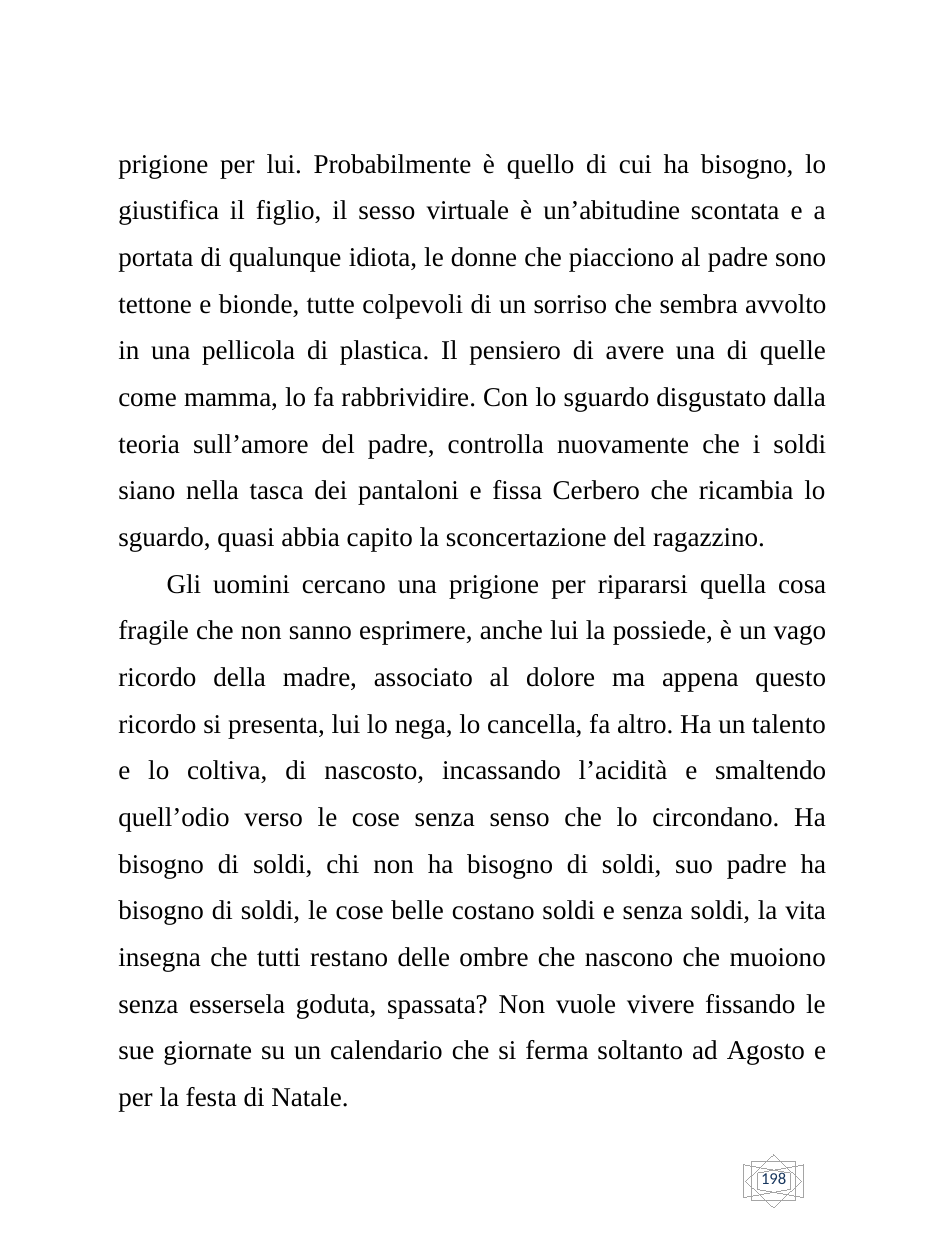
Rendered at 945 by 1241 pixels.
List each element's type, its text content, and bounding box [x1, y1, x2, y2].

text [118, 148, 827, 552]
text Gli uomini cercano una prigione per ripararsi quella cosa fragile che non sanno esprimere, anche lui la possiede, è un vago ricordo della madre, associato al dolore ma appena questo ricordo si presenta, lui lo nega, lo cancella, fa altro. Ha un talento e lo coltiva, di nascosto, incassando l’acidità e smaltendo quell’odio verso le cose senza senso che lo circondano. Ha bisogno di soldi, chi non ha bisogno di soldi, suo padre ha bisogno di soldi, le cose belle costano soldi e senza soldi, la vita insegna che tutti restano delle ombre che nascono che muoiono senza essersela goduta, spassata? Non vuole vivere fissando le sue giornate su un calendario che si ferma soltanto ad Agosto e per la festa di Natale. [118, 568, 827, 1112]
